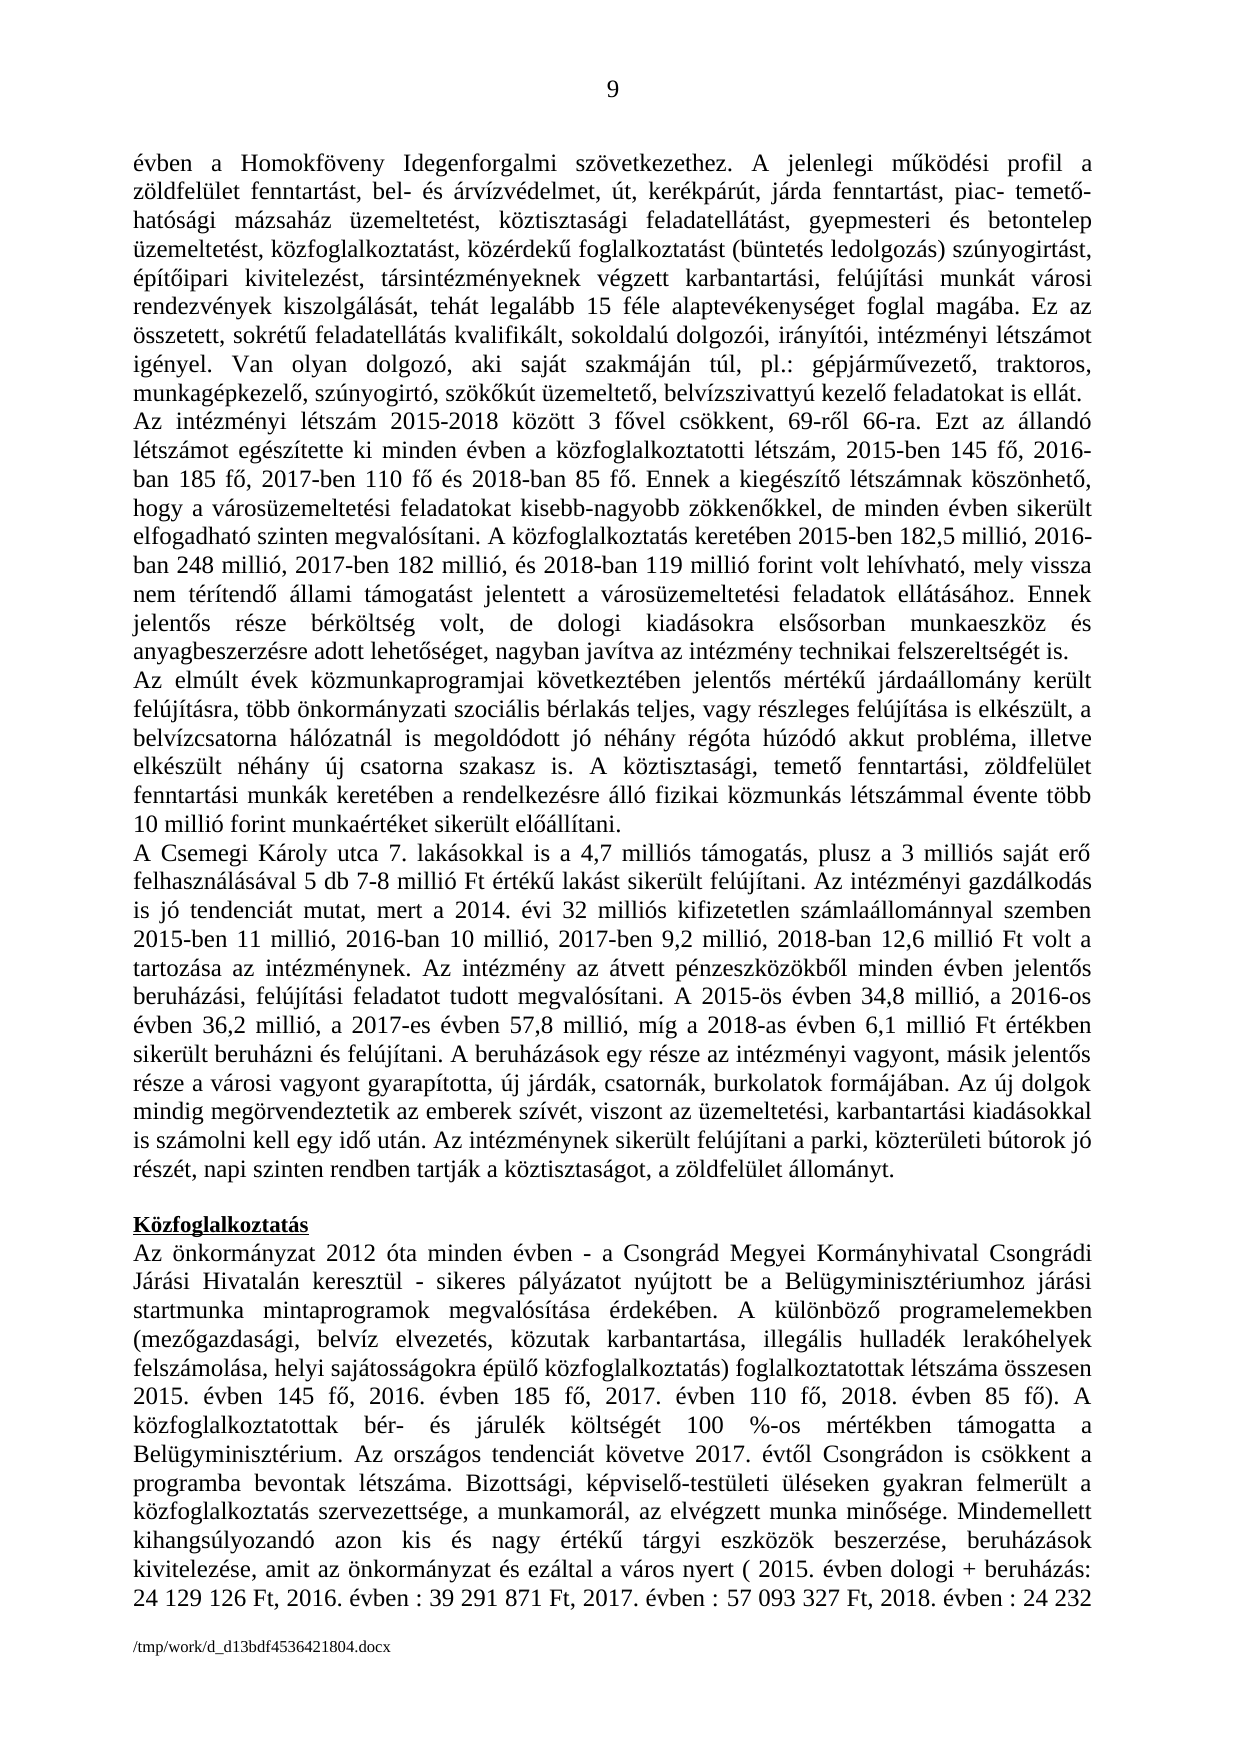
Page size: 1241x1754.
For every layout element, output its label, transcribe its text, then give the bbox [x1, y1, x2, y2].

text Az elmúlt évek közmunkaprogramjai következtében jelentős mértékű járdaállomány került felújításra, több önkormányzati szociális bérlakás teljes, vagy részleges felújítása is elkészült, a belvízcsatorna hálózatnál is megoldódott jó néhány régóta húzódó akkut probléma, illetve elkészült néhány új csatorna szakasz is. A köztisztasági, temető fenntartási, zöldfelület fenntartási munkák keretében a rendelkezésre álló fizikai közmunkás létszámmal évente több 10 millió forint munkaértéket sikerült előállítani. [133, 665, 1093, 838]
text Közfoglalkoztatás [133, 1211, 1093, 1238]
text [133, 148, 1093, 406]
text A Csemegi Károly utca 7. lakásokkal is a 4,7 milliós támogatás, plusz a 3 milliós saját erő felhasználásával 5 db 7-8 millió Ft értékű lakást sikerült felújítani. Az intézményi gazdálkodás is jó tendenciát mutat, mert a 2014. évi 32 milliós kifizetetlen számlaállománnyal szemben 2015-ben 11 millió, 2016-ban 10 millió, 2017-ben 9,2 millió, 2018-ban 12,6 millió Ft volt a tartozása az intézménynek. Az intézmény az átvett pénzeszközökből minden évben jelentős beruházási, felújítási feladatot tudott megvalósítani. A 2015-ös évben 34,8 millió, a 2016-os évben 36,2 millió, a 2017-es évben 57,8 millió, míg a 2018-as évben 6,1 millió Ft értékben sikerült beruházni és felújítani. A beruházások egy része az intézményi vagyont, másik jelentős része a városi vagyont gyarapította, új járdák, csatornák, burkolatok formájában. Az új dolgok mindig megörvendeztetik az emberek szívét, viszont az üzemeltetési, karbantartási kiadásokkal is számolni kell egy idő után. Az intézménynek sikerült felújítani a parki, közterületi bútorok jó részét, napi szinten rendben tartják a köztisztaságot, a zöldfelület állományt. [133, 838, 1093, 1183]
text Az intézményi létszám 2015-2018 között 3 fővel csökkent, 69-ről 66-ra. Ezt az állandó létszámot egészítette ki minden évben a közfoglalkoztatotti létszám, 2015-ben 145 fő, 2016-ban 185 fő, 2017-ben 110 fő és 2018-ban 85 fő. Ennek a kiegészítő létszámnak köszönhető, hogy a városüzemeltetési feladatokat kisebb-nagyobb zökkenőkkel, de minden évben sikerült elfogadható szinten megvalósítani. A közfoglalkoztatás keretében 2015-ben 182,5 millió, 2016-ban 248 millió, 2017-ben 182 millió, és 2018-ban 119 millió forint volt lehívható, mely vissza nem térítendő állami támogatást jelentett a városüzemeltetési feladatok ellátásához. Ennek jelentős része bérköltség volt, de dologi kiadásokra elsősorban munkaeszköz és anyagbeszerzésre adott lehetőséget, nagyban javítva az intézmény technikai felszereltségét is. [133, 406, 1093, 665]
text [133, 1238, 1093, 1611]
